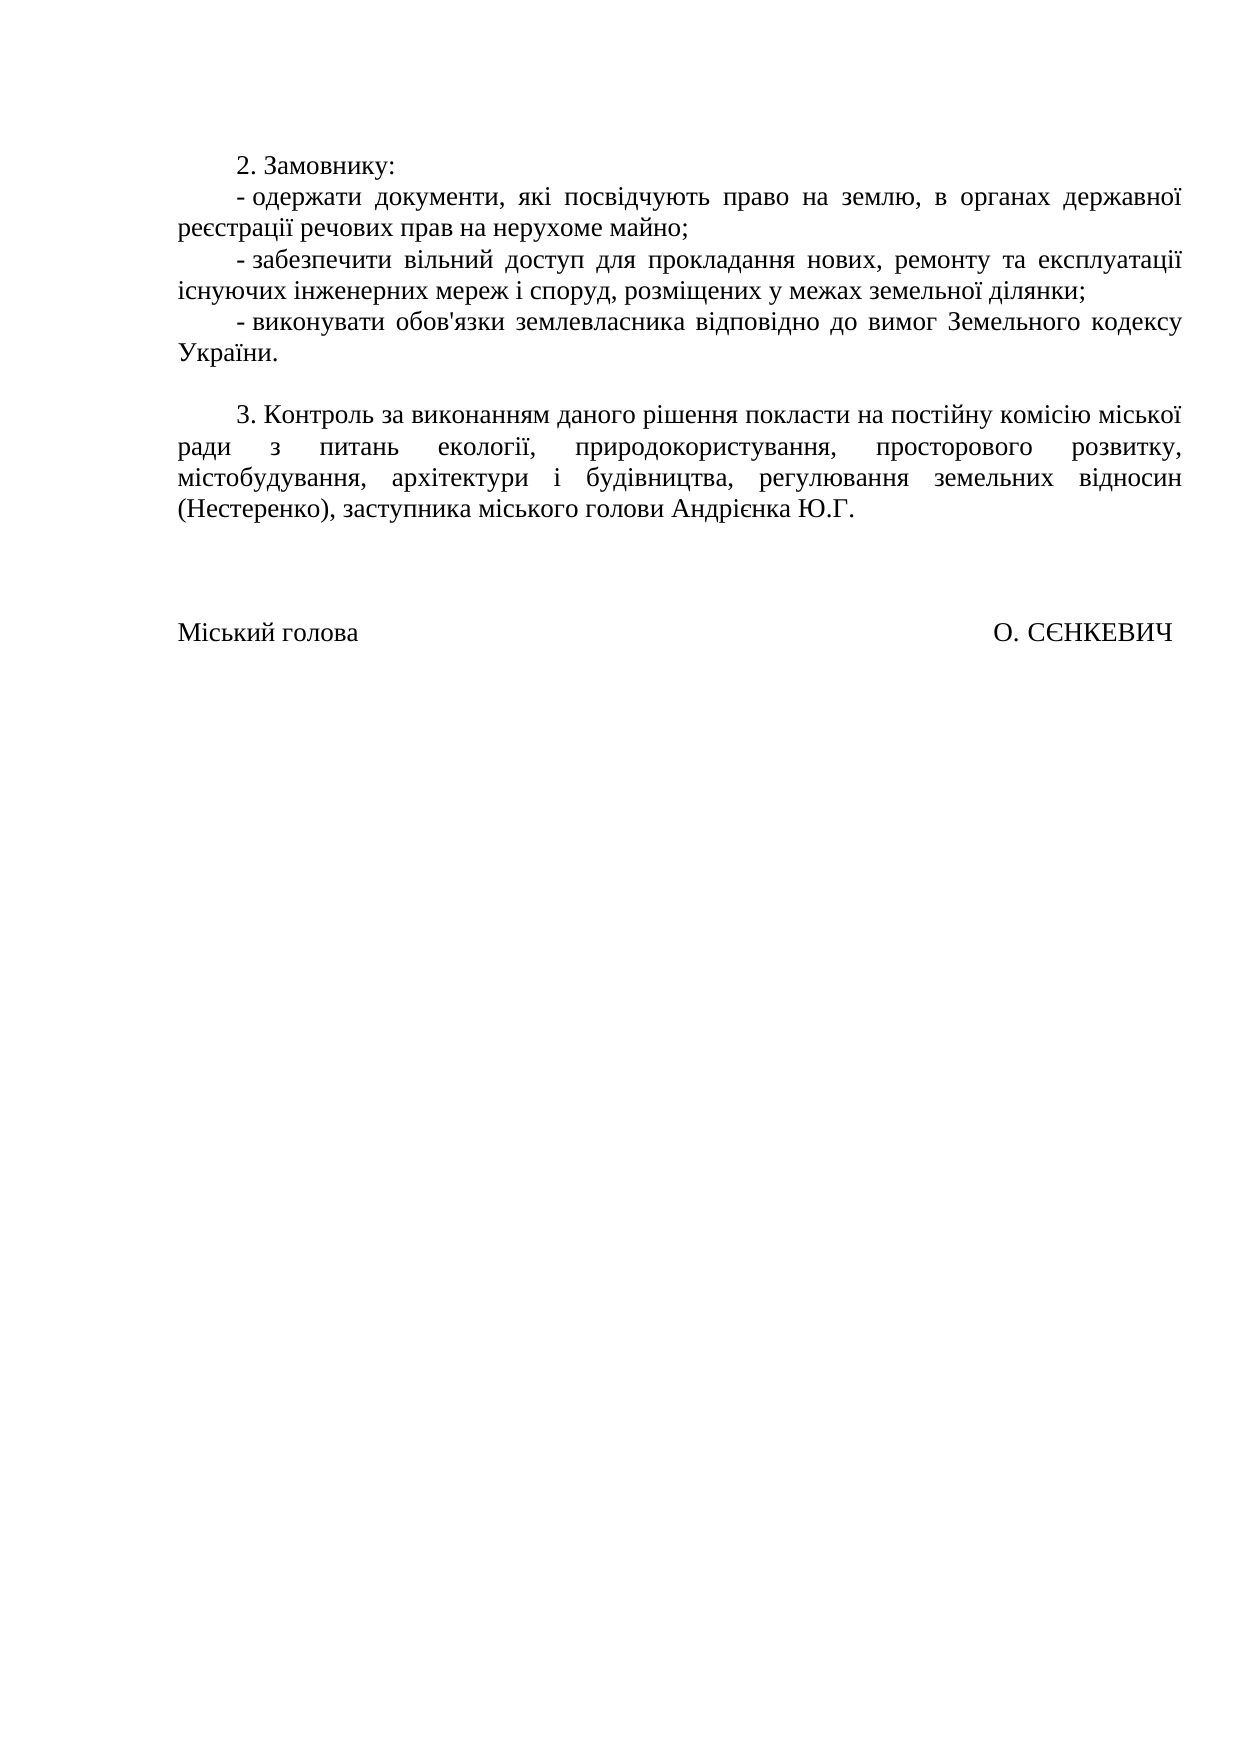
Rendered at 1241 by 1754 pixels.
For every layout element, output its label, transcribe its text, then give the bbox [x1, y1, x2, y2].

text - забезпечити вільний доступ для прокладання нових, ремонту та експлуатації існуючих інженерних мереж і споруд, розміщених у межах земельної ділянки; [177, 243, 1183, 305]
text - виконувати обов'язки землевласника відповідно до вимог Земельного кодексу України. [177, 305, 1183, 367]
text - одержати документи, які посвідчують право на землю, в органах державної реєстрації речових прав на нерухоме майно; [177, 180, 1183, 243]
text 2. Замовнику: [177, 149, 1183, 180]
text Міський голова О. СЄНКЕВИЧ [177, 616, 1183, 648]
text 3. Контроль за виконанням даного рішення покласти на постійну комісію міської ради з питань екології, природокористування, просторового розвитку, містобудування, архітектури і будівництва, регулювання земельних відносин (Нестеренко), заступника міського голови Андрієнка Ю.Г. [177, 398, 1183, 523]
